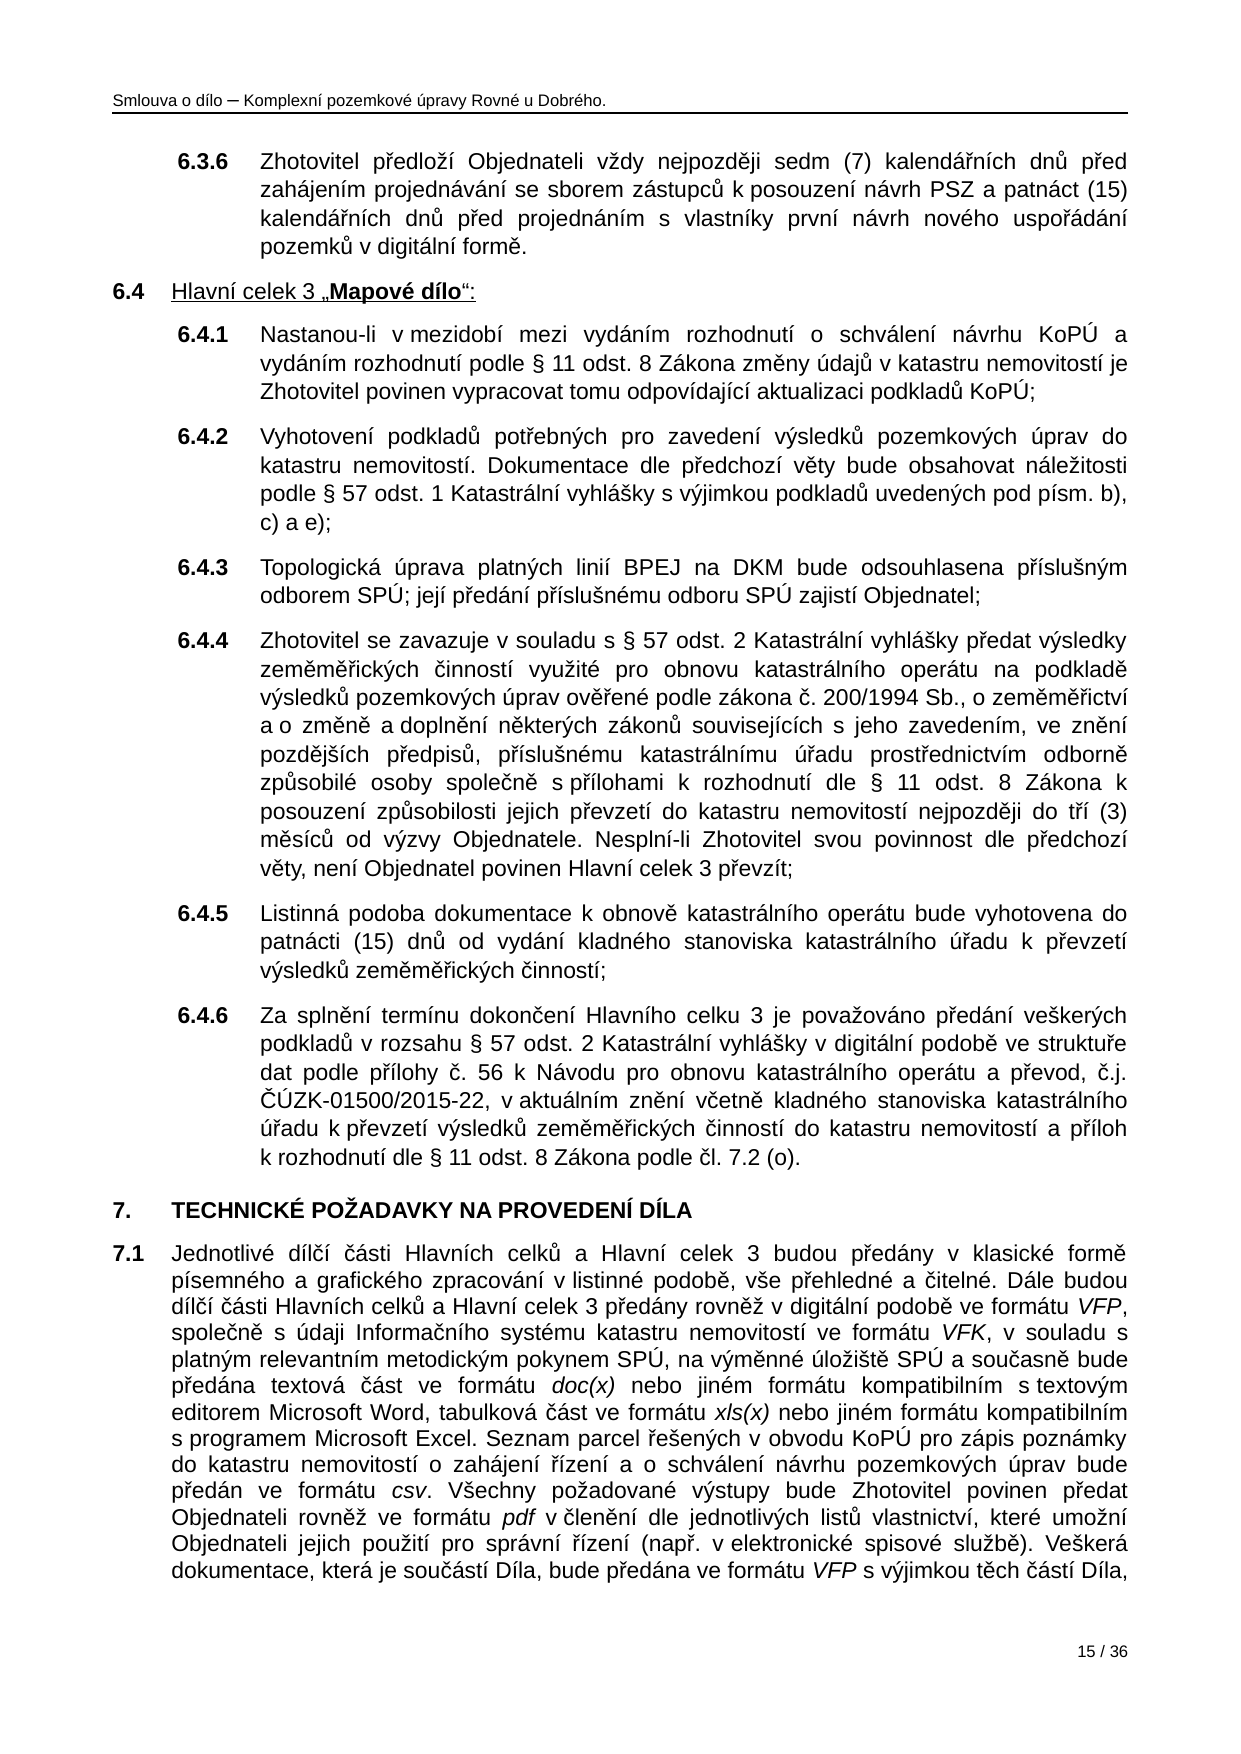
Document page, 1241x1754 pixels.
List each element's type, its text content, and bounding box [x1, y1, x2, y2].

text Nastanou-li v mezidobí mezi vydáním rozhodnutí o schválení návrhu KoPÚ a vydáním rozhodnutí podle § 11 odst. 8 Zákona změny údajů v katastru nemovitostí je Zhotovitel povinen vypracovat tomu odpovídající aktualizaci podkladů KoPÚ; [177, 321, 1128, 404]
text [112, 1240, 1128, 1583]
text Hlavní celek 3 „Mapové dílo“: [112, 278, 1128, 304]
text Zhotovitel se zavazuje v souladu s § 57 odst. 2 Katastrální vyhlášky předat výsledky zeměměřických činností využité pro obnovu katastrálního operátu na podkladě výsledků pozemkových úprav ověřené podle zákona č. 200/1994 Sb., o zeměměřictví a o změně a doplnění některých zákonů souvisejících s jeho zavedením, ve znění pozdějších předpisů, příslušnému katastrálnímu úřadu prostřednictvím odborně způsobilé osoby společně s přílohami k rozhodnutí dle § 11 odst. 8 Zákona k posouzení způsobilosti jejich převzetí do katastru nemovitostí nejpozději do tří (3) měsíců od výzvy Objednatele. Nesplní-li Zhotovitel svou povinnost dle předchozí věty, není Objednatel povinen Hlavní celek 3 převzít; [177, 627, 1128, 881]
text Zhotovitel předloží Objednateli vždy nejpozději sedm (7) kalendářních dnů před zahájením projednávání se sborem zástupců k posouzení návrh PSZ a patnáct (15) kalendářních dnů před projednáním s vlastníky první návrh nového uspořádání pozemků v digitální formě. [177, 148, 1128, 259]
text Technické požadavky na provedení díla [112, 1197, 1128, 1224]
text Topologická úprava platných linií BPEJ na DKM bude odsouhlasena příslušným odborem SPÚ; její předání příslušnému odboru SPÚ zajistí Objednatel; [177, 553, 1128, 608]
text Za splnění termínu dokončení Hlavního celku 3 je považováno předání veškerých podkladů v rozsahu § 57 odst. 2 Katastrální vyhlášky v digitální podobě ve struktuře dat podle přílohy č. 56 k Návodu pro obnovu katastrálního operátu a převod, č.j. ČÚZK-01500/2015-22, v aktuálním znění včetně kladného stanoviska katastrálního úřadu k převzetí výsledků zeměměřických činností do katastru nemovitostí a příloh k rozhodnutí dle § 11 odst. 8 Zákona podle čl. 7.2 (o). [177, 1002, 1128, 1170]
text Vyhotovení podkladů potřebných pro zavedení výsledků pozemkových úprav do katastru nemovitostí. Dokumentace dle předchozí věty bude obsahovat náležitosti podle § 57 odst. 1 Katastrální vyhlášky s výjimkou podkladů uvedených pod písm. b), c) a e); [177, 423, 1128, 535]
text Listinná podoba dokumentace k obnově katastrálního operátu bude vyhotovena do patnácti (15) dnů od vydání kladného stanoviska katastrálního úřadu k převzetí výsledků zeměměřických činností; [177, 900, 1128, 983]
